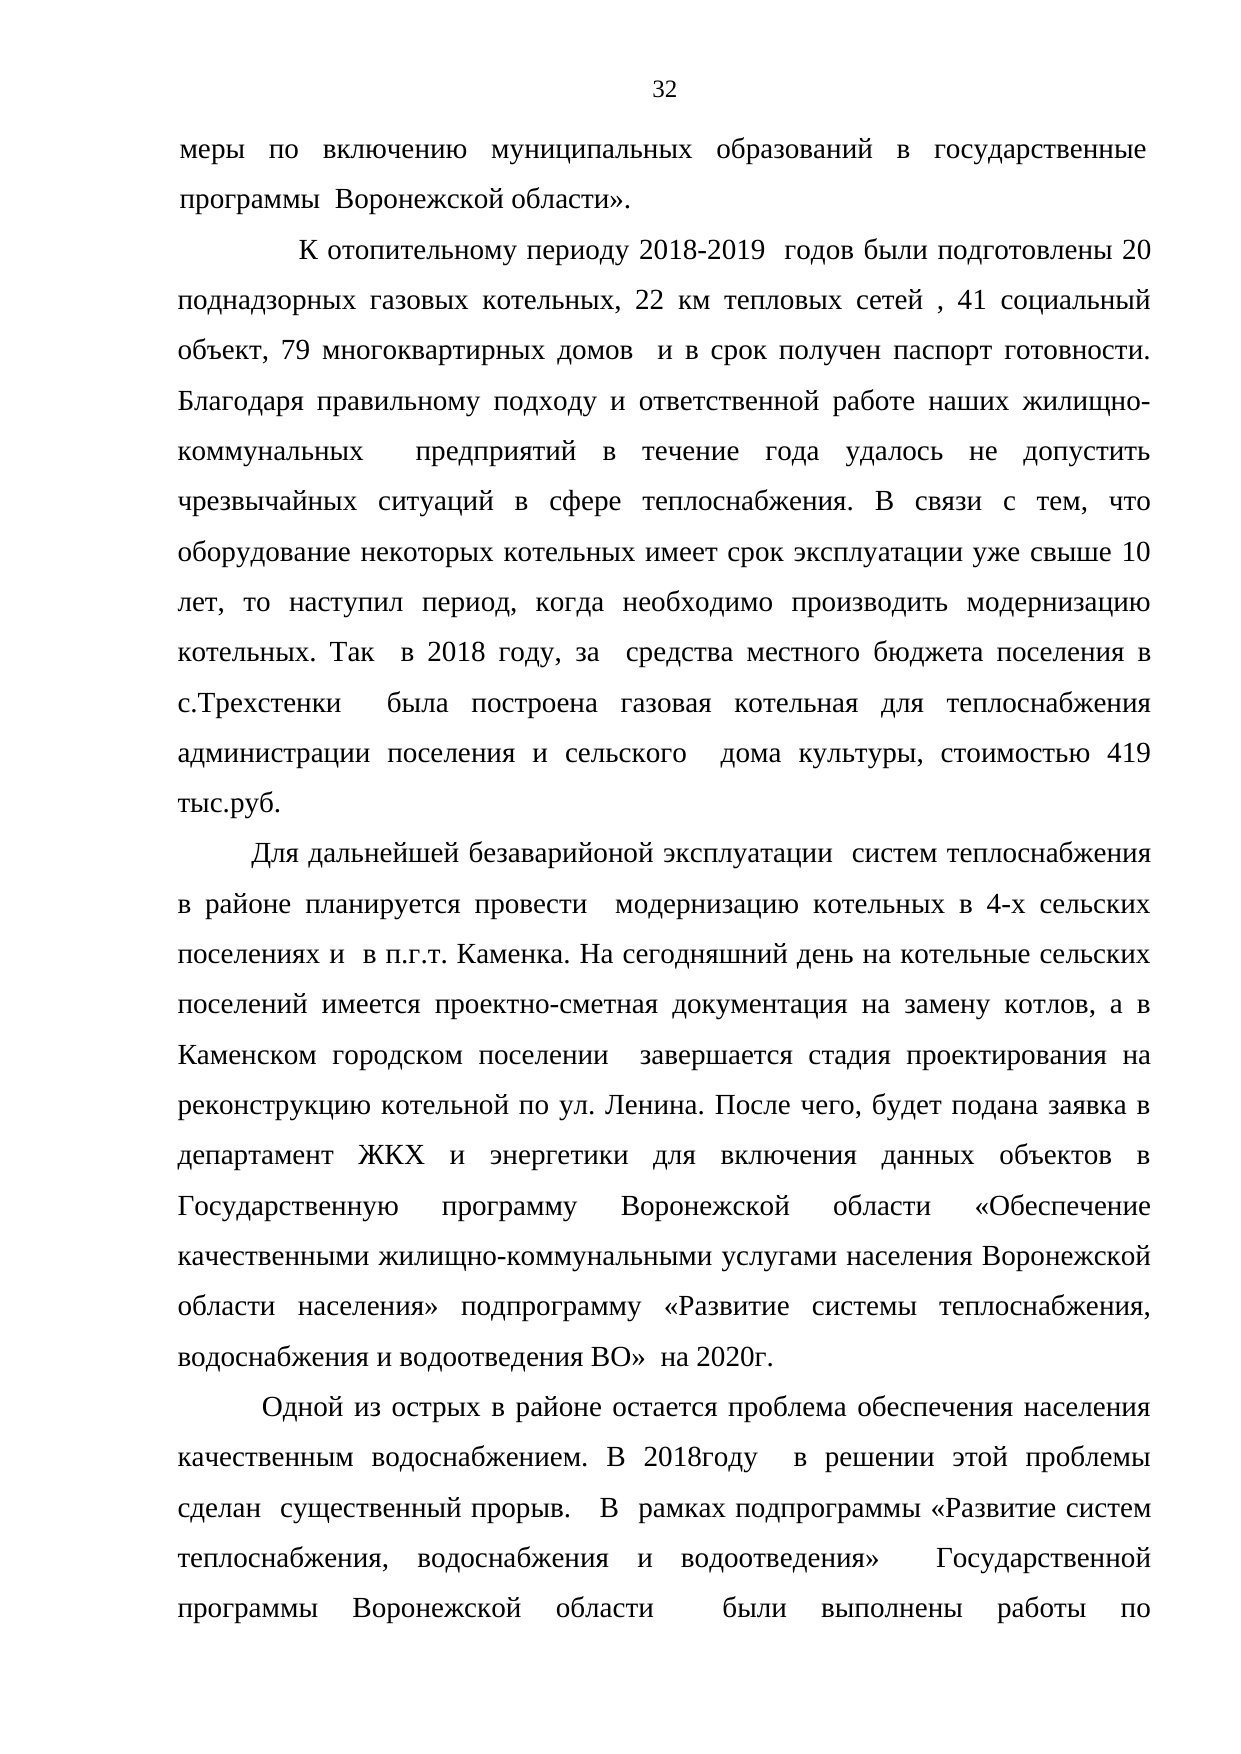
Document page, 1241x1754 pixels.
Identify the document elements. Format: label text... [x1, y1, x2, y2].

text Для дальнейшей безаварийоной эксплуатации систем теплоснабжения в районе планируется провести модернизацию котельных в 4-х сельских поселениях и в п.г.т. Каменка. На сегодняшний день на котельные сельских поселений имеется проектно-сметная документация на замену котлов, а в Каменском городском поселении завершается стадия проектирования на реконструкцию котельной по ул. Ленина. После чего, будет подана заявка в департамент ЖКХ и энергетики для включения данных объектов в Государственную программу Воронежской области «Обеспечение качественными жилищно-коммунальными услугами населения Воронежской области населения» подпрограмму «Развитие системы теплоснабжения, водоснабжения и водоотведения ВО» на 2020г. [177, 836, 1152, 1372]
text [177, 1389, 1152, 1624]
text К отопительному периоду 2018-2019 годов были подготовлены 20 поднадзорных газовых котельных, 22 км тепловых сетей , 41 социальный объект, 79 многоквартирных домов и в срок получен паспорт готовности. Благодаря правильному подходу и ответственной работе наших жилищно-коммунальных предприятий в течение года удалось не допустить чрезвычайных ситуаций в сфере теплоснабжения. В связи с тем, что оборудование некоторых котельных имеет срок эксплуатации уже свыше 10 лет, то наступил период, когда необходимо производить модернизацию котельных. Так в 2018 году, за средства местного бюджета поселения в с.Трехстенки была построена газовая котельная для теплоснабжения администрации поселения и сельского дома культуры, стоимостью 419 тыс.руб. [177, 232, 1152, 819]
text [179, 131, 1147, 215]
